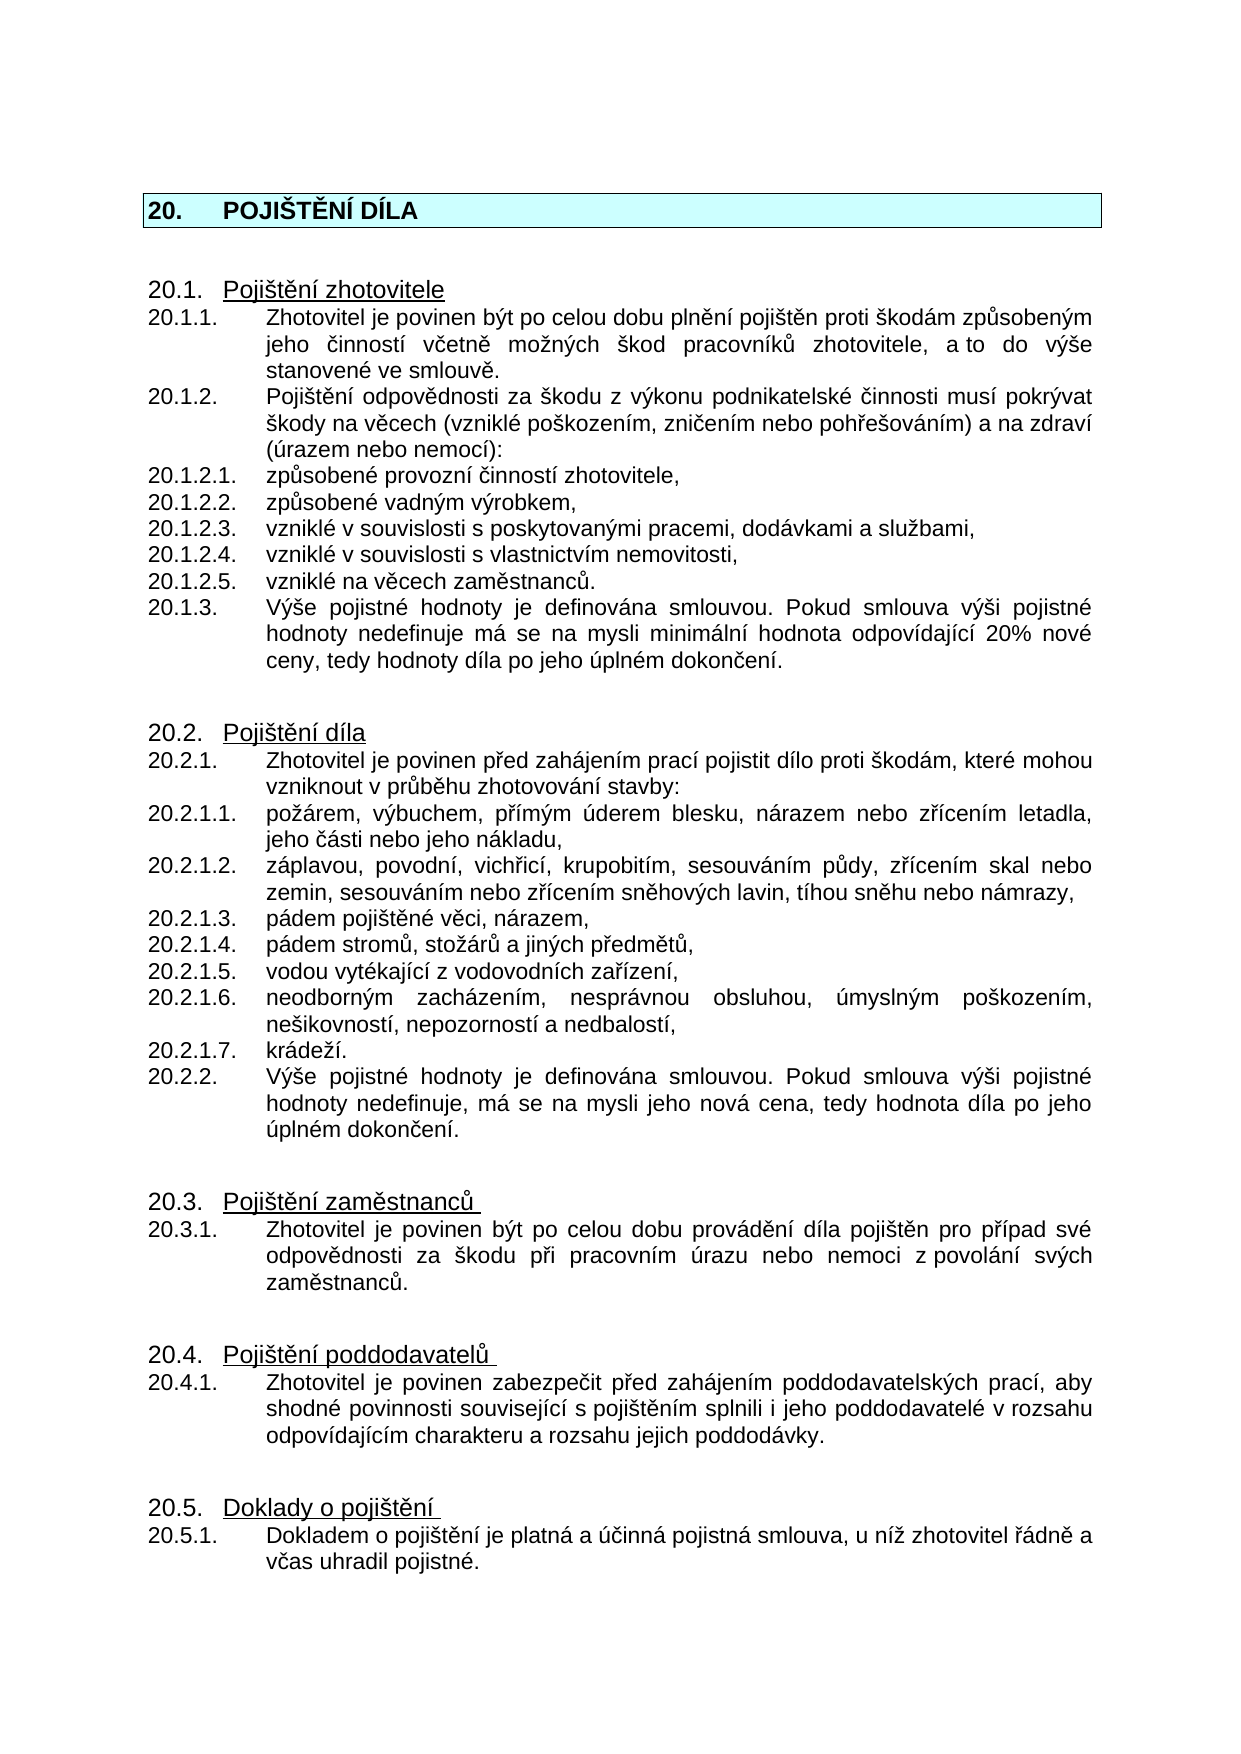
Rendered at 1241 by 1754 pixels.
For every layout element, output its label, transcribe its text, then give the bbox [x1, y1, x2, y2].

list neodborným zacházením, nesprávnou obsluhou, úmyslným poškozením, nešikovností, nepozorností a nedbalostí, [148, 984, 1093, 1037]
list Zhotovitel je povinen zabezpečit před zahájením poddodavatelských prací, aby shodné povinnosti související s pojištěním splnili i jeho poddodavatelé v rozsahu odpovídajícím charakteru a rozsahu jejich poddodávky. [148, 1369, 1093, 1448]
list Pojištění zaměstnanců [148, 1187, 1093, 1216]
list záplavou, povodní, vichřicí, krupobitím, sesouváním půdy, zřícením skal nebo zemin, sesouváním nebo zřícením sněhových lavin, tíhou sněhu nebo námrazy, [148, 852, 1093, 905]
list Pojištění odpovědnosti za škodu z výkonu podnikatelské činnosti musí pokrývat škody na věcech (vzniklé poškozením, zničením nebo pohřešováním) a na zdraví (úrazem nebo nemocí): [148, 383, 1093, 462]
list způsobené vadným výrobkem, [148, 489, 1093, 515]
list Doklady o pojištění [148, 1493, 1093, 1522]
list vodou vytékající z vodovodních zařízení, [148, 958, 1093, 984]
list vzniklé v souvislosti s poskytovanými pracemi, dodávkami a službami, [148, 515, 1093, 541]
list pádem stromů, stožárů a jiných předmětů, [148, 931, 1093, 958]
list Dokladem o pojištění je platná a účinná pojistná smlouva, u níž zhotovitel řádně a včas uhradil pojistné. [148, 1522, 1093, 1575]
list Pojištění zhotovitele [148, 275, 1093, 304]
list požárem, výbuchem, přímým úderem blesku, nárazem nebo zřícením letadla, jeho části nebo jeho nákladu, [148, 800, 1093, 852]
list způsobené provozní činností zhotovitele, [148, 462, 1093, 489]
list vzniklé v souvislosti s vlastnictvím nemovitosti, [148, 541, 1093, 568]
list Zhotovitel je povinen být po celou dobu provádění díla pojištěn pro případ své odpovědnosti za škodu při pracovním úrazu nebo nemoci z povolání svých zaměstnanců. [148, 1216, 1093, 1295]
list pádem pojištěné věci, nárazem, [148, 905, 1093, 931]
text Pojištění díla [144, 194, 1101, 227]
list Zhotovitel je povinen být po celou dobu plnění pojištěn proti škodám způsobeným jeho činností včetně možných škod pracovníků zhotovitele, a to do výše stanovené ve smlouvě. [148, 304, 1093, 383]
list Pojištění díla [148, 718, 1093, 747]
list Výše pojistné hodnoty je definována smlouvou. Pokud smlouva výši pojistné hodnoty nedefinuje má se na mysli minimální hodnota odpovídající 20% nové ceny, tedy hodnoty díla po jeho úplném dokončení. [148, 594, 1093, 673]
list Pojištění poddodavatelů [148, 1340, 1093, 1369]
list Zhotovitel je povinen před zahájením prací pojistit dílo proti škodám, které mohou vzniknout v průběhu zhotovování stavby: [148, 747, 1093, 800]
list vzniklé na věcech zaměstnanců. [148, 568, 1093, 594]
list Výše pojistné hodnoty je definována smlouvou. Pokud smlouva výši pojistné hodnoty nedefinuje, má se na mysli jeho nová cena, tedy hodnota díla po jeho úplném dokončení. [148, 1063, 1093, 1142]
list krádeží. [148, 1037, 1093, 1063]
